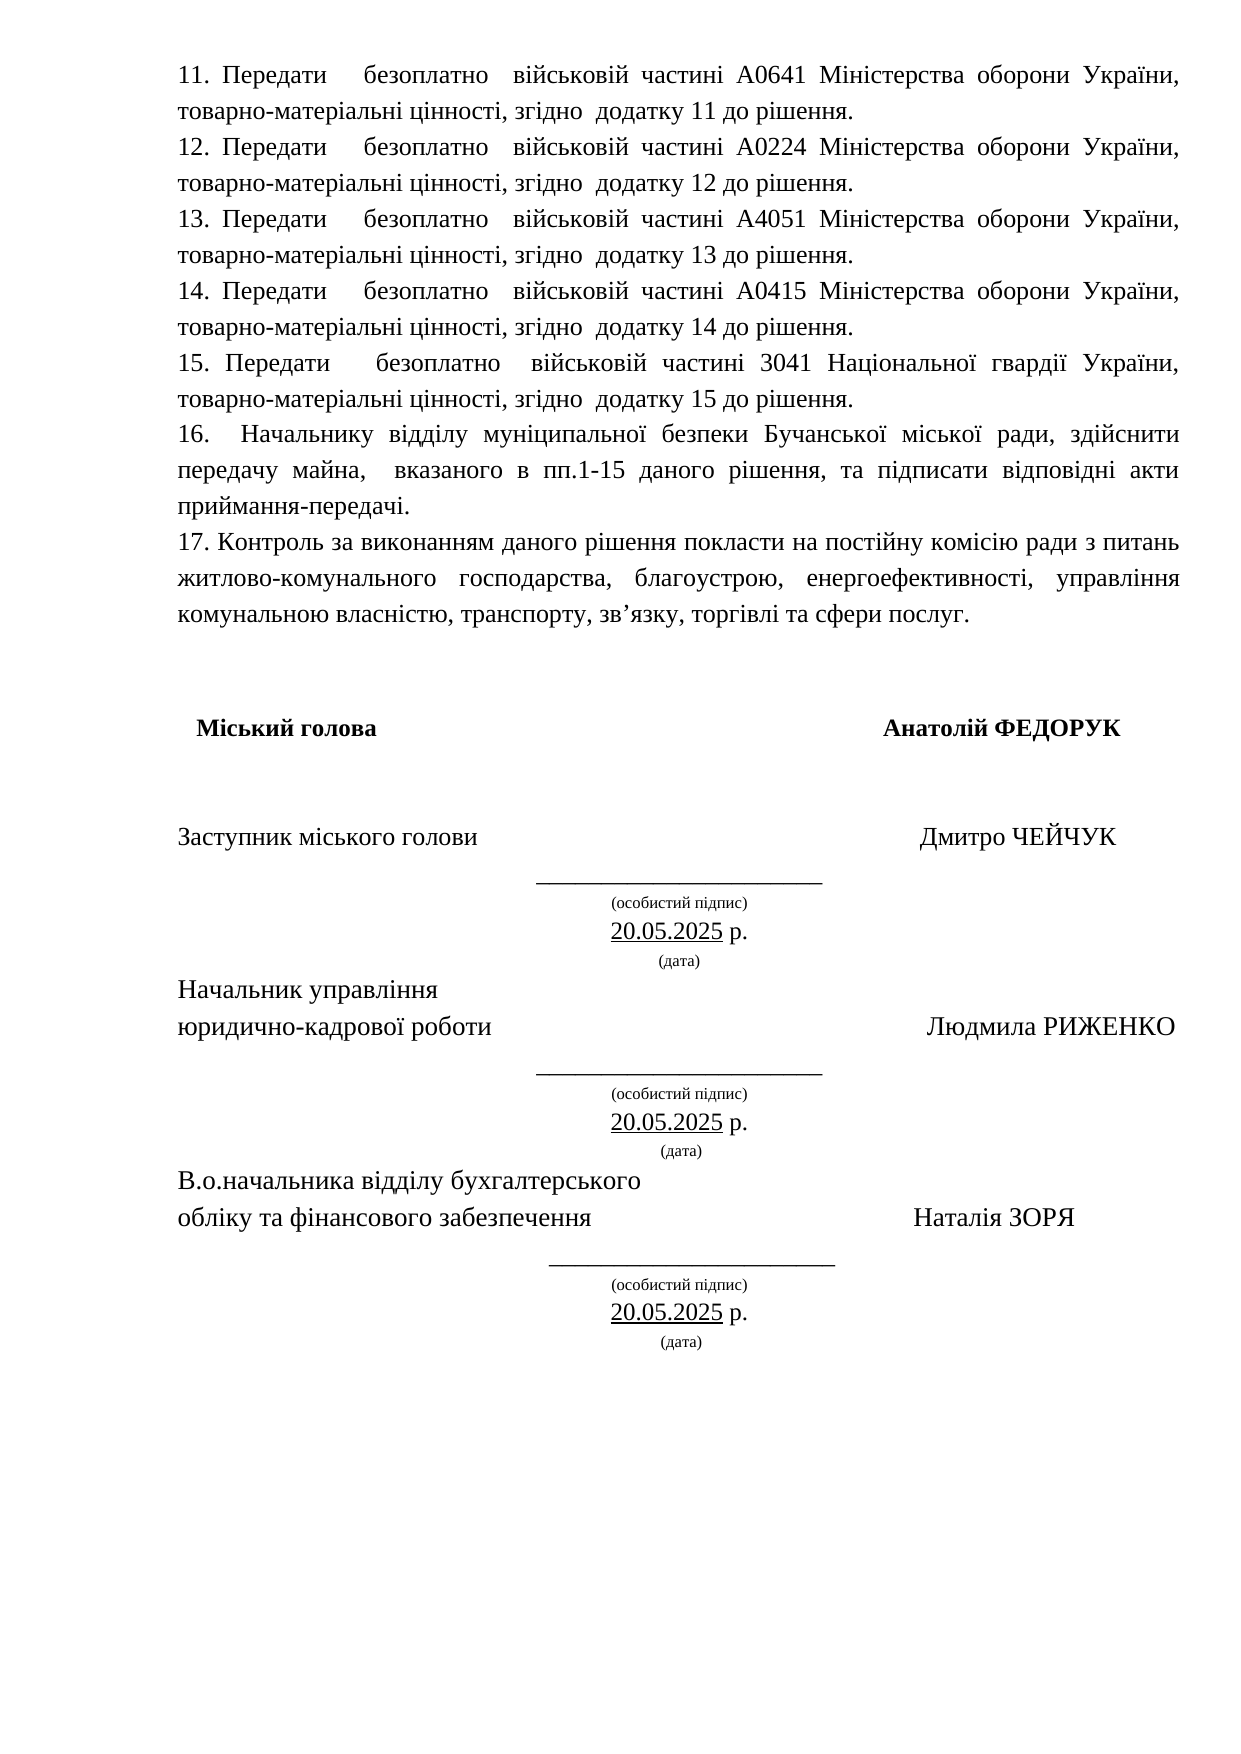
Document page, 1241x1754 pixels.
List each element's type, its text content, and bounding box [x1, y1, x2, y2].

text ______________________ [177, 1239, 1181, 1269]
text Міський голова Анатолій ФЕДОРУК [177, 713, 1181, 742]
text (дата) [177, 1141, 1181, 1160]
text (особистий підпис) [177, 893, 1181, 912]
text 20.05.2025 р. [177, 916, 1181, 944]
text 16. Начальнику відділу муніципальної безпеки Бучанської міської ради, здійснити передачу майна, вказаного в пп.1-15 даного рішення, та підписати відповідні акти приймання-передачі. [177, 418, 1181, 520]
text юридично-кадрової роботи Людмила РИЖЕНКО [177, 1011, 1181, 1042]
text 13. Передати безоплатно військовій частині А4051 Міністерства оборони України, товарно-матеріальні цінності, згідно додатку 13 до рішення. [177, 203, 1181, 269]
text 15. Передати безоплатно військовій частині 3041 Національної гвардії України, товарно-матеріальні цінності, згідно додатку 15 до рішення. [177, 347, 1181, 413]
text Начальник управління [177, 973, 1181, 1004]
text (особистий підпис) [177, 1274, 1181, 1294]
text (дата) [177, 950, 1181, 969]
text (особистий підпис) [177, 1084, 1181, 1103]
text 17. Контроль за виконанням даного рішення покласти на постійну комісію ради з питань житлово-комунального господарства, благоустрою, енергоефективності, управління комунальною власністю, транспорту, зв’язку, торгівлі та сфери послуг. [177, 526, 1181, 628]
text ______________________ [177, 1048, 1181, 1078]
text Заступник міського голови Дмитро ЧЕЙЧУК [177, 821, 1181, 851]
text обліку та фінансового забезпечення Наталія ЗОРЯ [177, 1201, 1181, 1232]
text 20.05.2025 р. [177, 1297, 1181, 1326]
text 12. Передати безоплатно військовій частині А0224 Міністерства оборони України, товарно-матеріальні цінності, згідно додатку 12 до рішення. [177, 131, 1181, 197]
text В.о.начальника відділу бухгалтерського [177, 1164, 1181, 1195]
text 11. Передати безоплатно військовій частині А0641 Міністерства оборони України, товарно-матеріальні цінності, згідно додатку 11 до рішення. [177, 59, 1181, 125]
text (дата) [177, 1332, 1181, 1351]
text 14. Передати безоплатно військовій частині А0415 Міністерства оборони України, товарно-матеріальні цінності, згідно додатку 14 до рішення. [177, 275, 1181, 341]
text ______________________ [177, 857, 1181, 887]
text 20.05.2025 р. [177, 1107, 1181, 1135]
